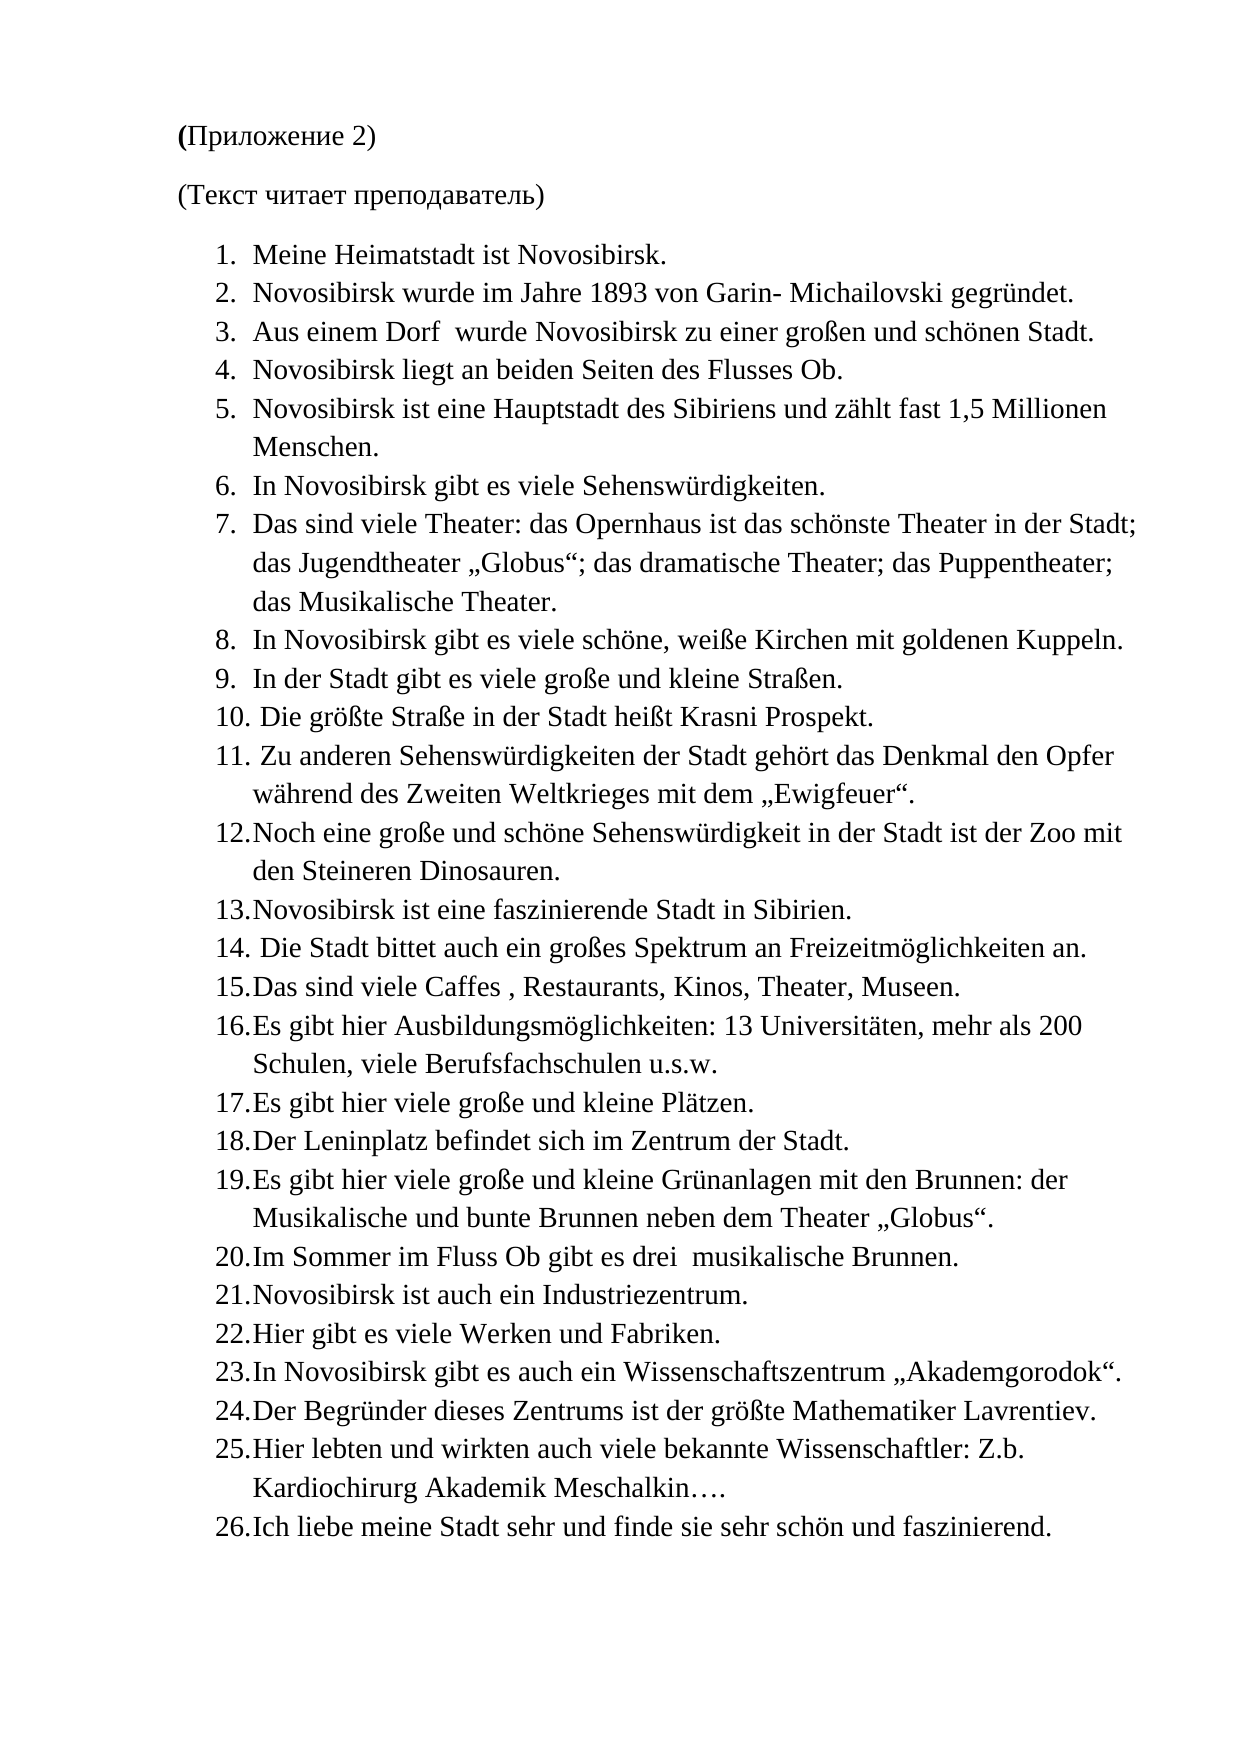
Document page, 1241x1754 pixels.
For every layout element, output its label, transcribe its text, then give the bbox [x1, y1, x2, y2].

list Novosibirsk ist eine Hauptstadt des Sibiriens und zählt fast 1,5 Millionen Menschen. [215, 391, 1152, 463]
list Noch eine große und schöne Sehenswürdigkeit in der Stadt ist der Zoo mit den Steineren Dinosauren. [215, 815, 1152, 887]
text (Текст читает преподаватель) [177, 177, 1152, 211]
list Die Stadt bittet auch ein großes Spektrum an Freizeitmöglichkeiten an. [215, 931, 1152, 964]
list Es gibt hier viele große und kleine Grünanlagen mit den Brunnen: der Musikalische und bunte Brunnen neben dem Theater „Globus“. [215, 1162, 1152, 1234]
list Die größte Straße in der Stadt heißt Krasni Prospekt. [215, 699, 1152, 733]
list Es gibt hier viele große und kleine Plätzen. [215, 1085, 1152, 1118]
list Aus einem Dorf wurde Novosibirsk zu einer großen und schönen Stadt. [215, 314, 1152, 347]
list Ich liebe meine Stadt sehr und finde sie sehr schön und faszinierend. [215, 1509, 1152, 1542]
list In der Stadt gibt es viele große und kleine Straßen. [215, 661, 1152, 694]
list Das sind viele Theater: das Opernhaus ist das schönste Theater in der Stadt; das Jugendtheater „Globus“; das dramatische Theater; das Puppentheater; das Musikalische Theater. [215, 507, 1152, 617]
list Hier lebten und wirkten auch viele bekannte Wissenschaftler: Z.b. Kardiochirurg Akademik Meschalkin…. [215, 1432, 1152, 1504]
text (Приложение 2) [177, 118, 1152, 152]
list Novosibirsk liegt an beiden Seiten des Flusses Ob. [215, 352, 1152, 386]
list Das sind viele Caffes , Restaurants, Kinos, Theater, Museen. [215, 969, 1152, 1003]
list Novosibirsk ist eine faszinierende Stadt in Sibirien. [215, 892, 1152, 926]
list In Novosibirsk gibt es auch ein Wissenschaftszentrum „Akademgorodok“. [215, 1354, 1152, 1388]
list Meine Heimatstadt ist Novosibirsk. [215, 237, 1152, 270]
list Hier gibt es viele Werken und Fabriken. [215, 1316, 1152, 1349]
list Es gibt hier Ausbildungsmöglichkeiten: 13 Universitäten, mehr als 200 Schulen, viele Berufsfachschulen u.s.w. [215, 1008, 1152, 1080]
list In Novosibirsk gibt es viele Sehenswürdigkeiten. [215, 468, 1152, 502]
list Der Begründer dieses Zentrums ist der größte Mathematiker Lavrentiev. [215, 1393, 1152, 1427]
list Zu anderen Sehenswürdigkeiten der Stadt gehört das Denkmal den Opfer während des Zweiten Weltkrieges mit dem „Ewigfeuer“. [215, 738, 1152, 810]
list Novosibirsk wurde im Jahre 1893 von Garin- Michailovski gegründet. [215, 275, 1152, 309]
list In Novosibirsk gibt es viele schöne, weiße Kirchen mit goldenen Kuppeln. [215, 622, 1152, 656]
list Der Leninplatz befindet sich im Zentrum der Stadt. [215, 1123, 1152, 1157]
list Novosibirsk ist auch ein Industriezentrum. [215, 1277, 1152, 1311]
list Im Sommer im Fluss Ob gibt es drei musikalische Brunnen. [215, 1239, 1152, 1272]
